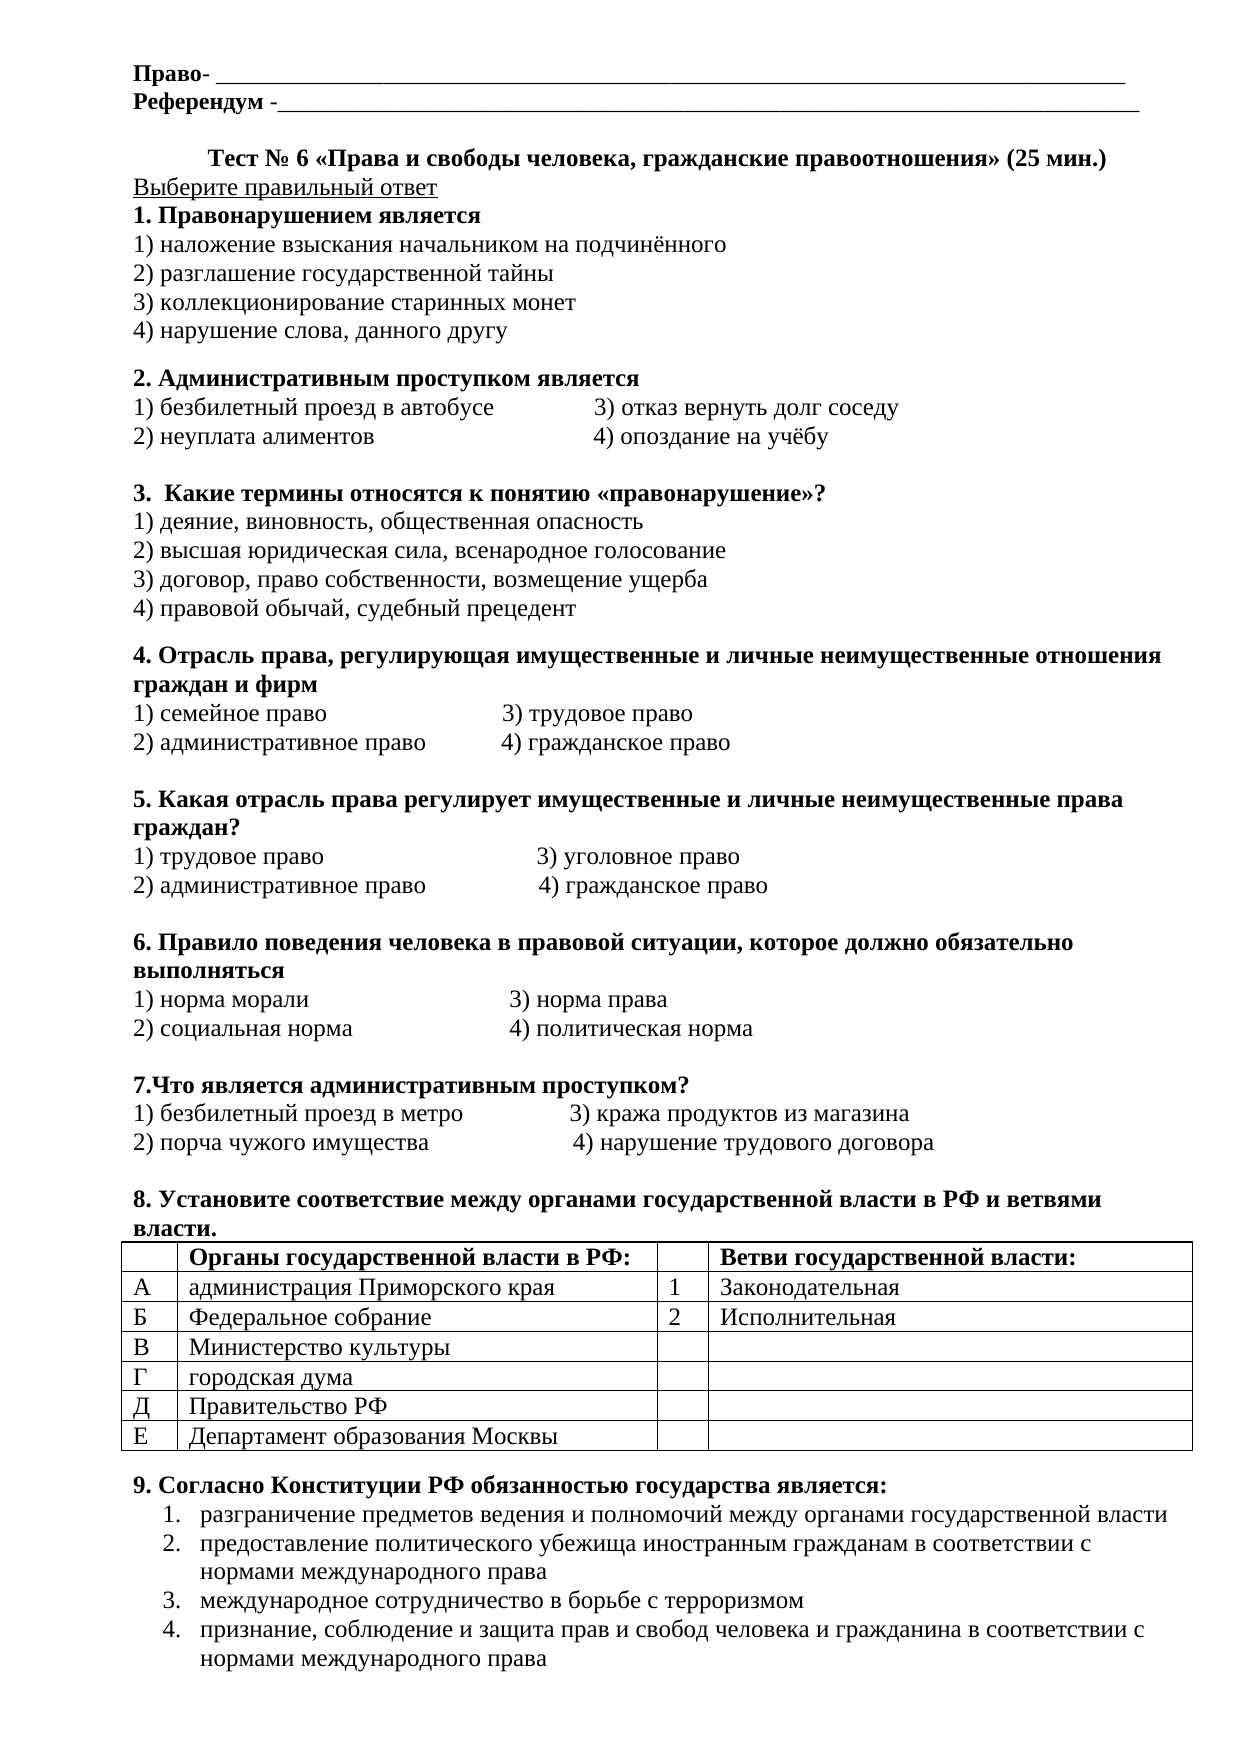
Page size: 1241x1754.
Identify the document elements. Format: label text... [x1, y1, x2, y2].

text Право- ____________________________________________________________________________ [133, 59, 1181, 87]
text 1. Правонарушением является [133, 201, 1181, 229]
list признание, соблюдение и защита прав и свобод человека и гражданина в соответствии с нормами международного права [162, 1614, 1181, 1671]
text 1) деяние, виновность, общественная опасность 2) высшая юридическая сила, всенародное голосование 3) договор, право собственности, возмещение ущерба 4) правовой обычай, судебный прецедент [133, 506, 1181, 621]
table_cell [709, 1421, 1192, 1450]
text 1) безбилетный проезд в автобусе 3) отказ вернуть долг соседу 2) неуплата алиментов 4) опоздание на учёбу [133, 392, 1181, 478]
table_cell Законодательная [709, 1272, 1192, 1301]
table_cell Д [122, 1391, 177, 1420]
table_header [658, 1243, 708, 1271]
text 9. Согласно Конституции РФ обязанностью государства является: [133, 1470, 1181, 1499]
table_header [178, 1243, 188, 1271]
table_header [122, 1243, 177, 1271]
table_cell Б [122, 1302, 177, 1331]
text Тест № 6 «Права и свободы человека, гражданские правоотношения» (25 мин.) [133, 143, 1181, 172]
text 1) трудовое право 3) уголовное право 2) административное право 4) гражданское право [133, 841, 1181, 927]
list международное сотрудничество в борьбе с терроризмом [162, 1585, 1181, 1614]
list предоставление политического убежища иностранным гражданам в соответствии с нормами международного права [162, 1528, 1181, 1585]
table_cell Г [122, 1362, 177, 1390]
table_cell Департамент образования Москвы [178, 1421, 657, 1450]
text 2. Административным проступком является [133, 363, 1181, 392]
text Референдум -________________________________________________________________________ [133, 87, 1181, 114]
text 3. Какие термины относятся к понятию «правонарушение»? [133, 478, 1181, 506]
table_cell 2 [658, 1302, 708, 1331]
table_cell Министерство культуры [178, 1332, 657, 1361]
table_cell Е [122, 1421, 177, 1450]
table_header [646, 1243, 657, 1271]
table_header Ветви государственной власти: [709, 1243, 1192, 1271]
table_cell [658, 1332, 708, 1361]
table_cell Правительство РФ [178, 1391, 657, 1420]
text 6. Правило поведения человека в правовой ситуации, которое должно обязательно выполняться [133, 927, 1181, 984]
table_cell городская дума [178, 1362, 657, 1390]
table_cell А [122, 1272, 177, 1301]
list разграничение предметов ведения и полномочий между органами государственной власти [162, 1499, 1181, 1528]
table_cell [709, 1362, 1192, 1390]
text 1) норма морали 3) норма права 2) социальная норма 4) политическая норма [133, 984, 1181, 1070]
text 1) семейное право 3) трудовое право 2) административное право 4) гражданское право [133, 698, 1181, 784]
table_cell Федеральное собрание [178, 1302, 657, 1331]
text 5. Какая отрасль права регулирует имущественные и личные неимущественные права граждан? [133, 784, 1181, 841]
table_cell администрация Приморского края [178, 1272, 657, 1301]
table_cell [658, 1362, 708, 1390]
table_cell Исполнительная [709, 1302, 1192, 1331]
text 7.Что является административным проступком? [133, 1070, 1181, 1098]
table_cell [709, 1332, 1192, 1361]
table_cell [658, 1421, 708, 1450]
table_cell [658, 1391, 708, 1420]
table_cell [709, 1391, 1192, 1420]
text 1) наложение взыскания начальником на подчинённого 2) разглашение государственной тайны 3) коллекционирование старинных монет 4) нарушение слова, данного другу [133, 229, 1181, 344]
text 8. Установите соответствие между органами государственной власти в РФ и ветвями власти. [133, 1184, 1181, 1241]
text Выберите правильный ответ [133, 172, 1181, 201]
text 4. Отрасль права, регулирующая имущественные и личные неимущественные отношения граждан и фирм [133, 641, 1181, 698]
text 1) безбилетный проезд в метро 3) кража продуктов из магазина 2) порча чужого имущества 4) нарушение трудового договора [133, 1098, 1181, 1184]
table_cell 1 [658, 1272, 708, 1301]
table_cell В [122, 1332, 177, 1361]
